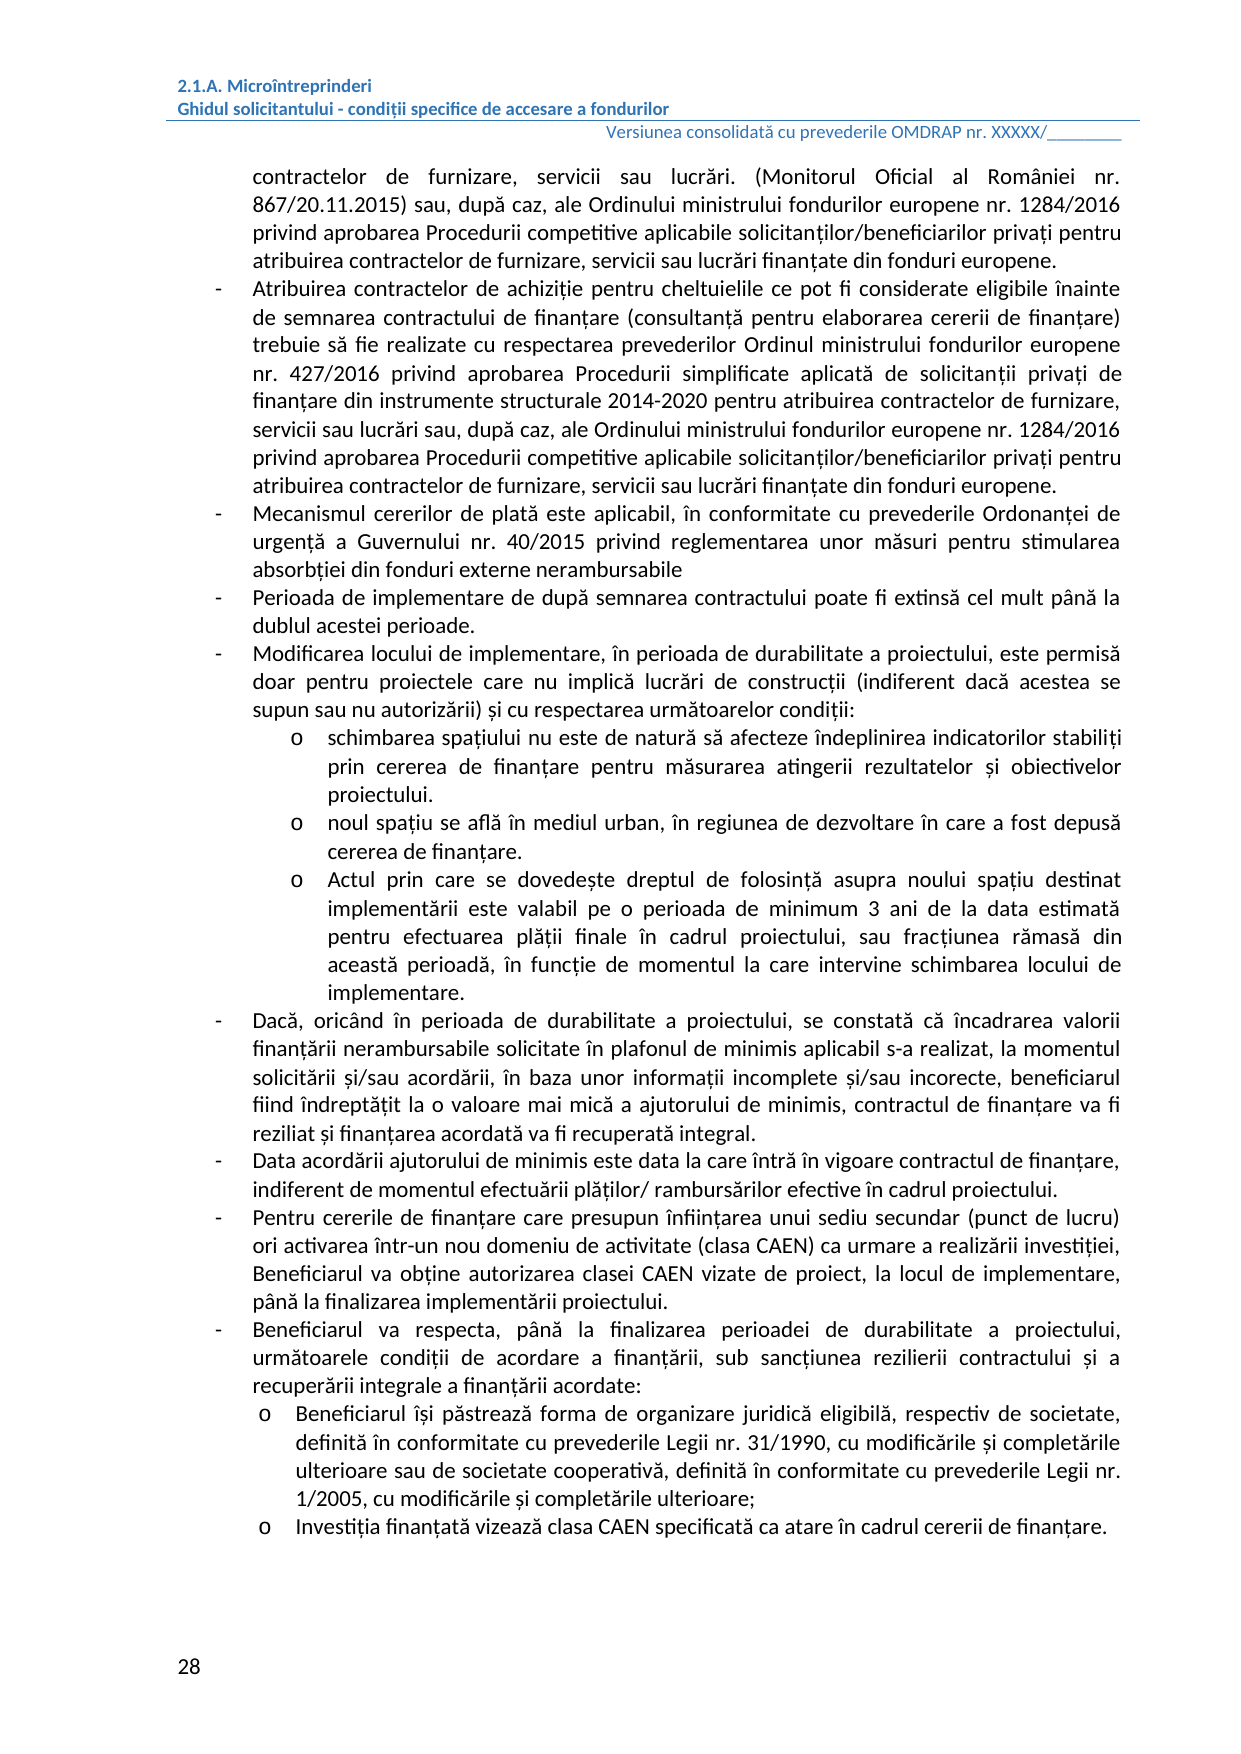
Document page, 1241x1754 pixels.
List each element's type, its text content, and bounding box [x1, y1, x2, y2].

list Pentru cererile de finanțare care presupun înființarea unui sediu secundar (punct de lucru) ori activarea într-un nou domeniu de activitate (clasa CAEN) ca urmare a realizării investiției, Beneficiarul va obține autorizarea clasei CAEN vizate de proiect, la locul de implementare, până la finalizarea implementării proiectului. [215, 1203, 1122, 1315]
list Perioada de implementare de după semnarea contractului poate fi extinsă cel mult până la dublul acestei perioade. [215, 583, 1122, 639]
list schimbarea spaţiului nu este de natură să afecteze îndeplinirea indicatorilor stabiliţi prin cererea de finanţare pentru măsurarea atingerii rezultatelor şi obiectivelor proiectului. [290, 723, 1122, 808]
list Mecanismul cererilor de plată este aplicabil, în conformitate cu prevederile Ordonanței de urgență a Guvernului nr. 40/2015 privind reglementarea unor măsuri pentru stimularea absorbției din fonduri externe nerambursabile [215, 499, 1122, 583]
list Investiția finanțată vizează clasa CAEN specificată ca atare în cadrul cererii de finanțare. [258, 1512, 1122, 1541]
list Modificarea locului de implementare, în perioada de durabilitate a proiectului, este permisă doar pentru proiectele care nu implică lucrări de construcții (indiferent dacă acestea se supun sau nu autorizării) şi cu respectarea următoarelor condiţii: [215, 639, 1122, 723]
list Beneficiarul va respecta, până la finalizarea perioadei de durabilitate a proiectului, următoarele condiții de acordare a finanțării, sub sancțiunea rezilierii contractului și a recuperării integrale a finanțării acordate: [215, 1315, 1122, 1399]
list Dacă, oricând în perioada de durabilitate a proiectului, se constată că încadrarea valorii finanțării nerambursabile solicitate în plafonul de minimis aplicabil s-a realizat, la momentul solicitării și/sau acordării, în baza unor informații incomplete și/sau incorecte, beneficiarul fiind îndreptățit la o valoare mai mică a ajutorului de minimis, contractul de finanțare va fi reziliat și finanțarea acordată va fi recuperată integral. [215, 1007, 1122, 1147]
list Beneficiarul își păstrează forma de organizare juridică eligibilă, respectiv de societate, definită în conformitate cu prevederile Legii nr. 31/1990, cu modificările și completările ulterioare sau de societate cooperativă, definită în conformitate cu prevederile Legii nr. 1/2005, cu modificările și completările ulterioare; [258, 1399, 1122, 1512]
list Atribuirea contractelor de achiziție pentru cheltuielile ce pot fi considerate eligibile înainte de semnarea contractului de finanțare (consultanță pentru elaborarea cererii de finanțare) trebuie să fie realizate cu respectarea prevederilor Ordinul ministrului fondurilor europene nr. 427/2016 privind aprobarea Procedurii simplificate aplicată de solicitanţii privaţi de finanţare din instrumente structurale 2014-2020 pentru atribuirea contractelor de furnizare, servicii sau lucrări sau, după caz, ale Ordinului ministrului fondurilor europene nr. 1284/2016 privind aprobarea Procedurii competitive aplicabile solicitanţilor/beneficiarilor privaţi pentru atribuirea contractelor de furnizare, servicii sau lucrări finanţate din fonduri europene. [215, 274, 1122, 499]
list Actul prin care se dovedeşte dreptul de folosinţă asupra noului spațiu destinat implementării este valabil pe o perioada de minimum 3 ani de la data estimată pentru efectuarea plății finale în cadrul proiectului, sau fracţiunea rămasă din această perioadă, în funcţie de momentul la care intervine schimbarea locului de implementare. [290, 865, 1122, 1007]
list noul spaţiu se află în mediul urban, în regiunea de dezvoltare în care a fost depusă cererea de finanțare. [290, 808, 1122, 865]
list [215, 162, 1122, 274]
list Data acordării ajutorului de minimis este data la care întră în vigoare contractul de finanțare, indiferent de momentul efectuării plăților/ rambursărilor efective în cadrul proiectului. [215, 1147, 1122, 1203]
